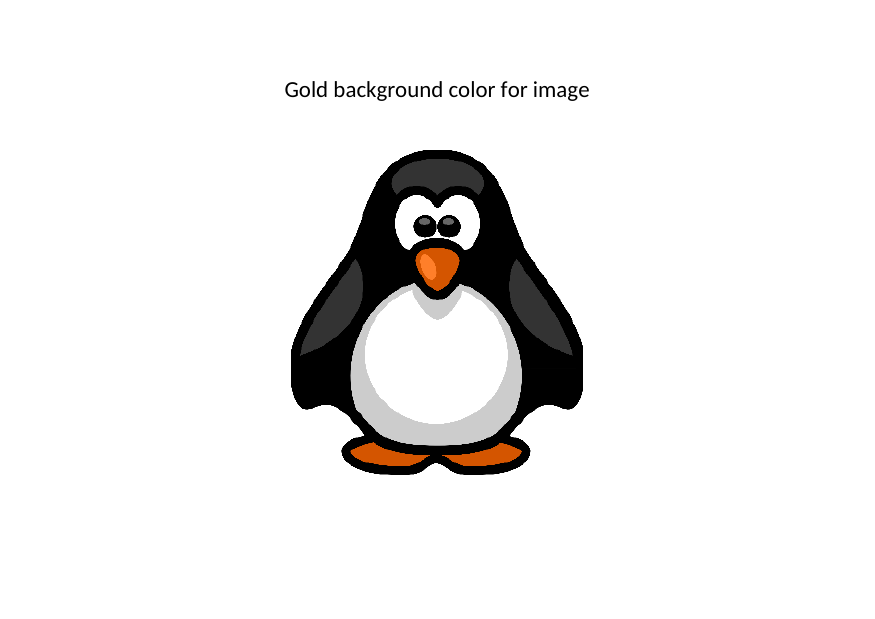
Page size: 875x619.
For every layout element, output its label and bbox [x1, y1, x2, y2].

picture [289, 150, 583, 472]
